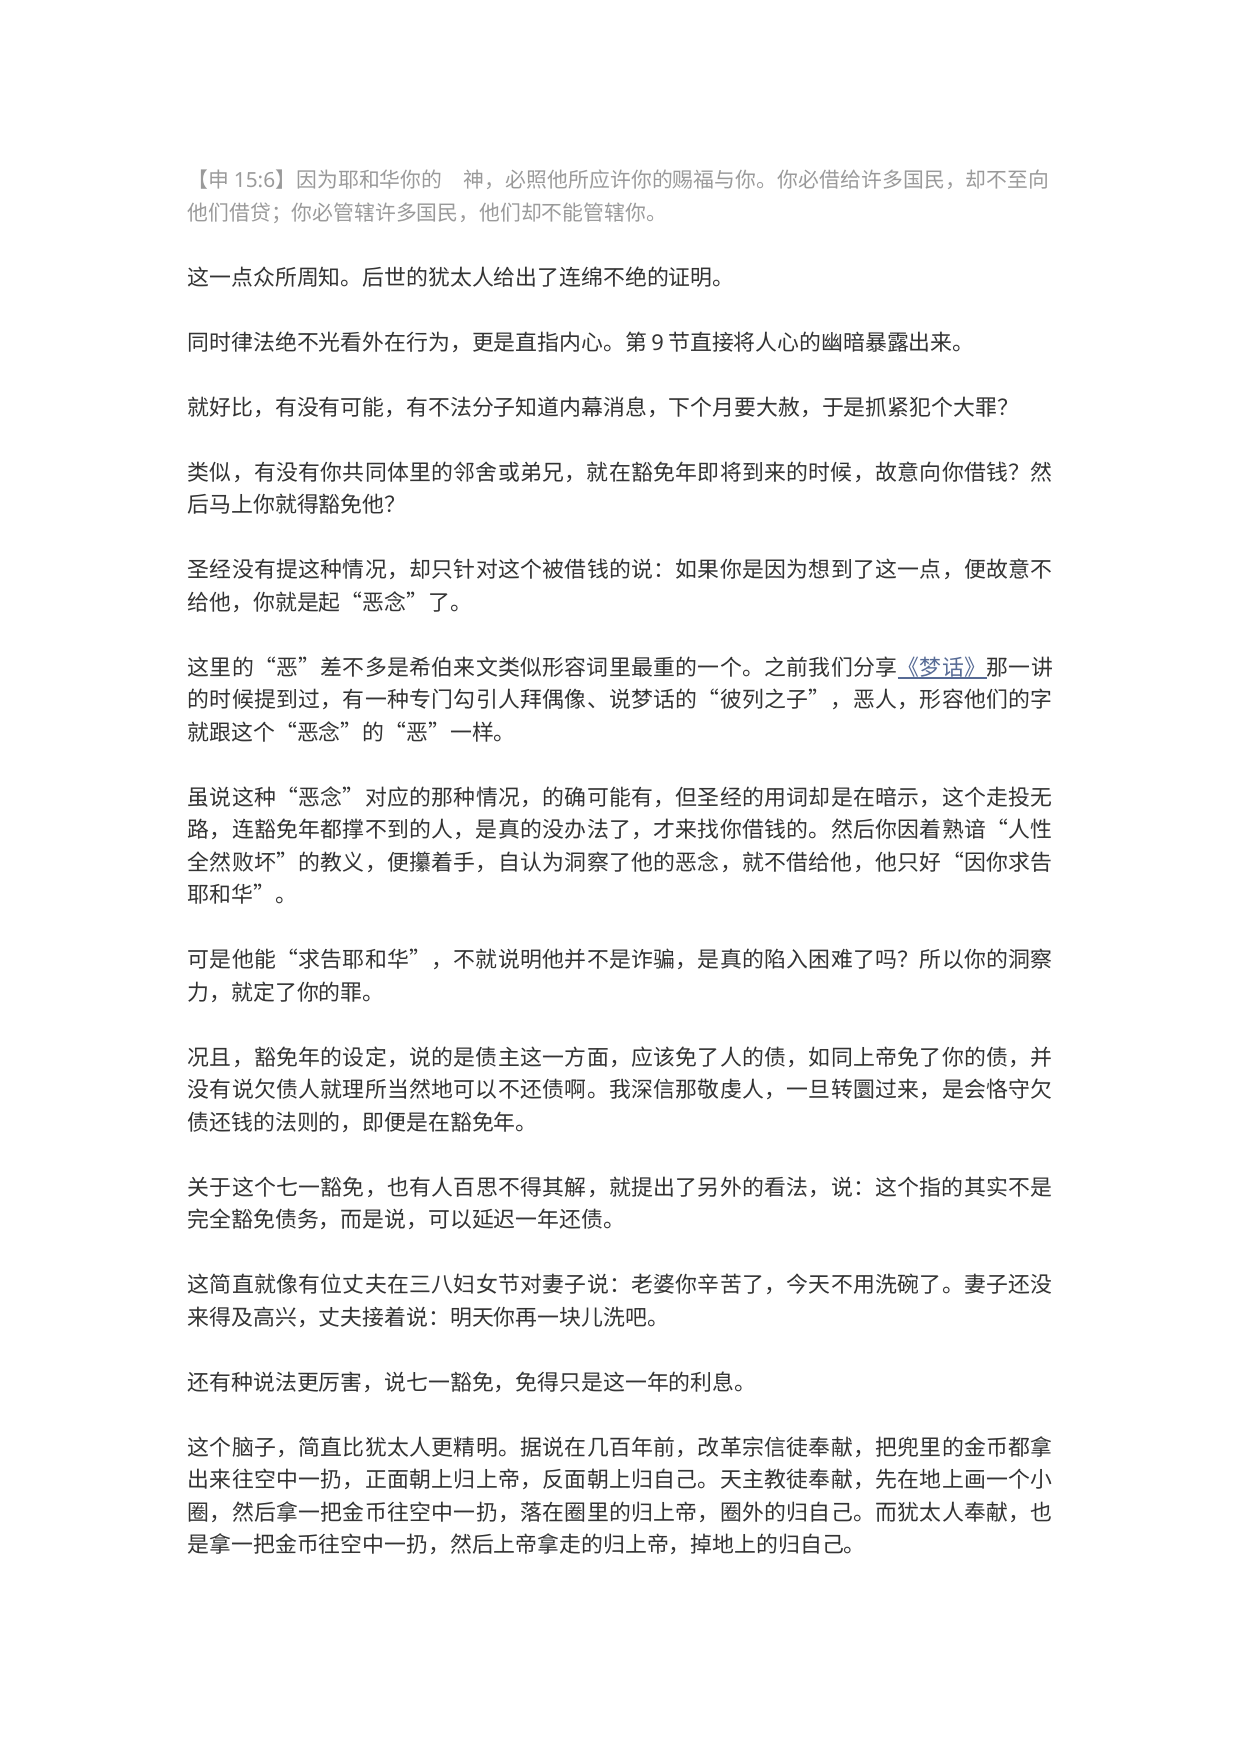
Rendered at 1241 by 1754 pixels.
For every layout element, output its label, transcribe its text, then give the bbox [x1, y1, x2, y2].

text 虽说这种“恶念”对应的那种情况，的确可能有，但圣经的用词却是在暗示，这个走投无路，连豁免年都撑不到的人，是真的没办法了，才来找你借钱的。然后你因着熟谙“人性全然败坏”的教义，便攥着手，自认为洞察了他的恶念，就不借给他，他只好“因你求告耶和华”。 [187, 779, 1053, 909]
text 关于这个七一豁免，也有人百思不得其解，就提出了另外的看法，说：这个指的其实不是完全豁免债务，而是说，可以延迟一年还债。 [187, 1169, 1053, 1234]
text 况且，豁免年的设定，说的是债主这一方面，应该免了人的债，如同上帝免了你的债，并没有说欠债人就理所当然地可以不还债啊。我深信那敬虔人，一旦转圜过来，是会恪守欠债还钱的法则的，即便是在豁免年。 [187, 1039, 1053, 1137]
text 还有种说法更厉害，说七一豁免，免得只是这一年的利息。 [187, 1364, 1053, 1397]
text 这一点众所周知。后世的犹太人给出了连绵不绝的证明。 [187, 259, 1053, 292]
text 这里的“恶”差不多是希伯来文类似形容词里最重的一个。之前我们分享《梦话》那一讲的时候提到过，有一种专门勾引人拜偶像、说梦话的“彼列之子”，恶人，形容他们的字，就跟这个“恶念”的“恶”一样。 [187, 649, 1053, 747]
text 同时律法绝不光看外在行为，更是直指内心。第9节直接将人心的幽暗暴露出来。 [187, 324, 1053, 357]
text 这简直就像有位丈夫在三八妇女节对妻子说：老婆你辛苦了，今天不用洗碗了。妻子还没来得及高兴，丈夫接着说：明天你再一块儿洗吧。 [187, 1267, 1053, 1332]
text 圣经没有提这种情况，却只针对这个被借钱的说：如果你是因为想到了这一点，便故意不给他，你就是起“恶念”了。 [187, 552, 1053, 617]
text 这个脑子，简直比犹太人更精明。据说在几百年前，改革宗信徒奉献，把兜里的金币都拿出来往空中一扔，正面朝上归上帝，反面朝上归自己。天主教徒奉献，先在地上画一个小圈，然后拿一把金币往空中一扔，落在圈里的归上帝，圈外的归自己。而犹太人奉献，也是拿一把金币往空中一扔，然后上帝拿走的归上帝，掉地上的归自己。 [187, 1429, 1053, 1559]
text 类似，有没有你共同体里的邻舍或弟兄，就在豁免年即将到来的时候，故意向你借钱？然后马上你就得豁免他？ [187, 454, 1053, 519]
text 就好比，有没有可能，有不法分子知道内幕消息，下个月要大赦，于是抓紧犯个大罪？ [187, 389, 1053, 422]
text 可是他能“求告耶和华”，不就说明他并不是诈骗，是真的陷入困难了吗？所以你的洞察力，就定了你的罪。 [187, 942, 1053, 1007]
text 【申15:6】因为耶和华你的 神，必照他所应许你的赐福与你。你必借给许多国民，却不至向他们借贷；你必管辖许多国民，他们却不能管辖你。 [187, 162, 1053, 227]
